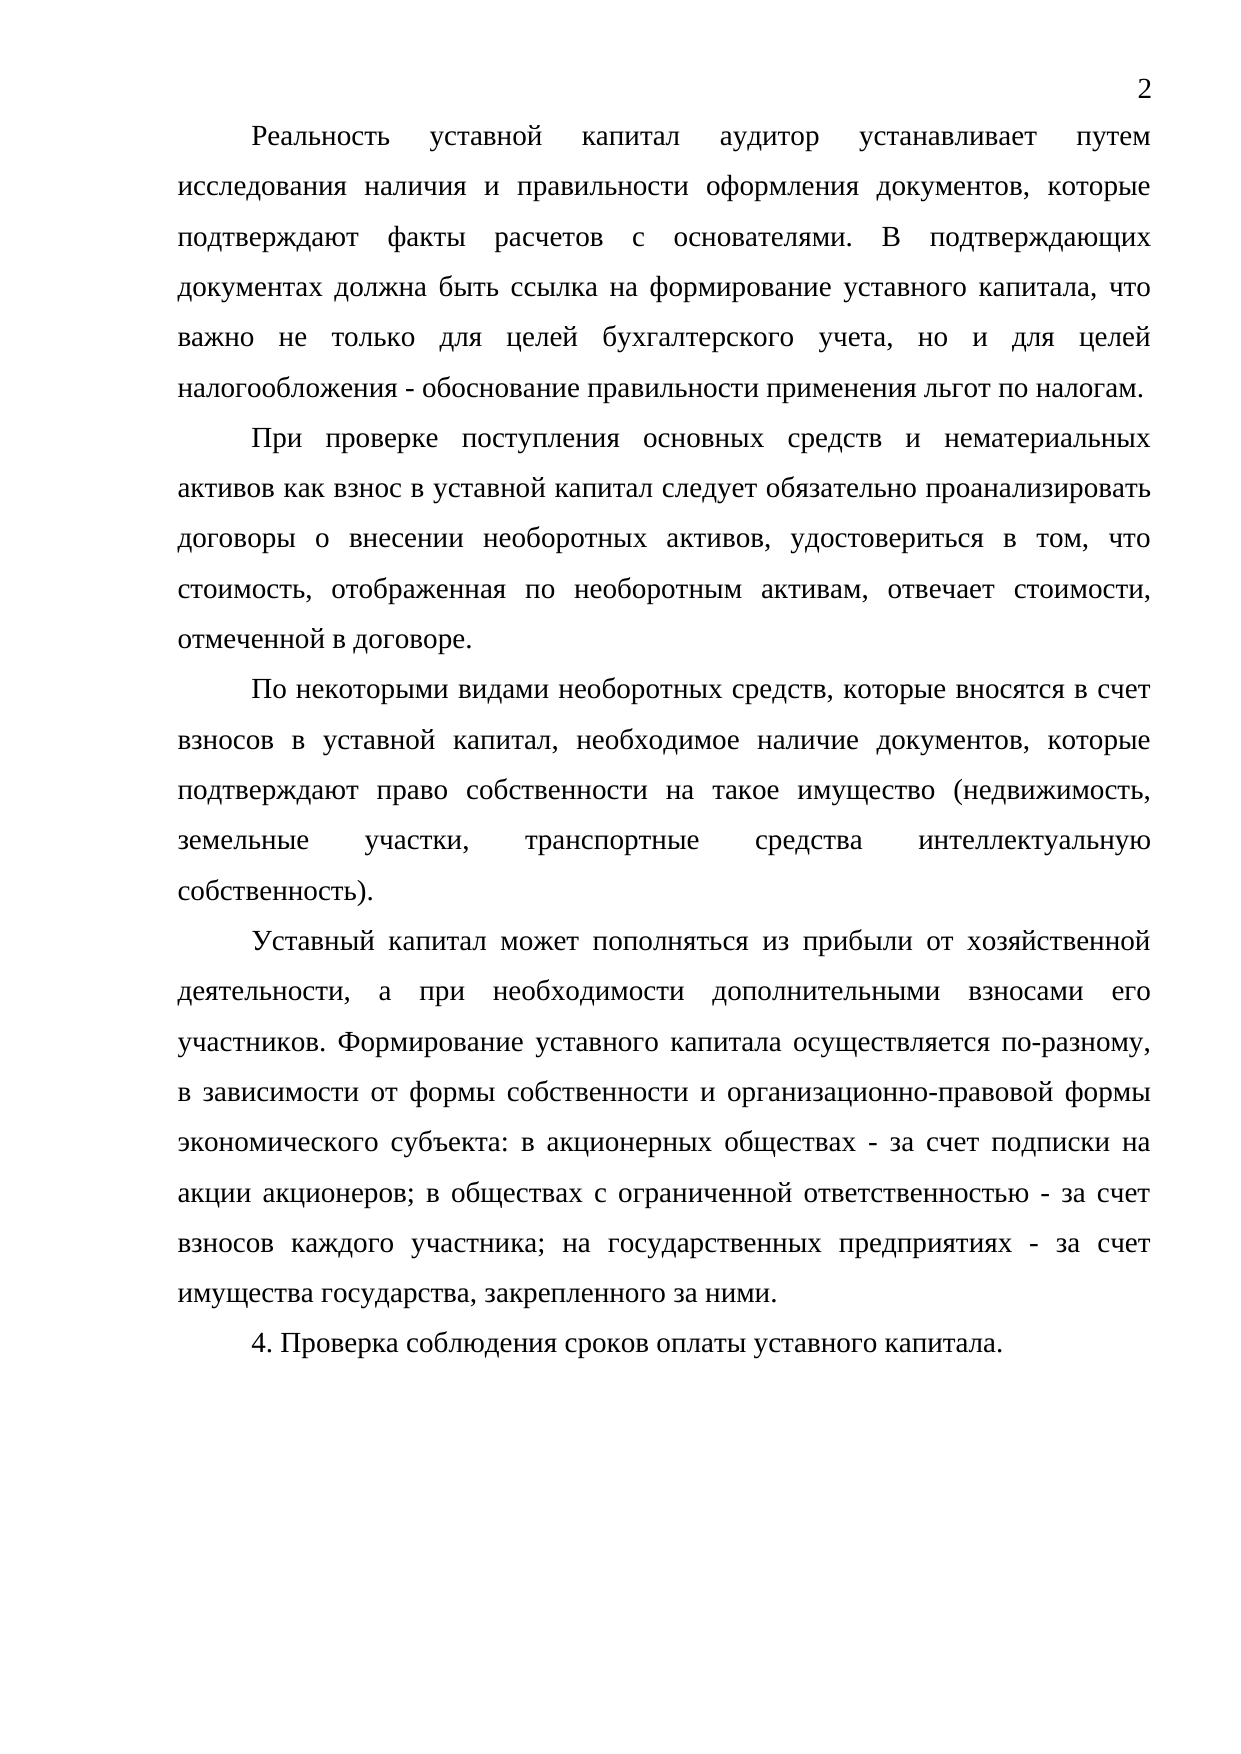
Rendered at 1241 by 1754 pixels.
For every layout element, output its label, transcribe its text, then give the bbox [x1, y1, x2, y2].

text Уставный капитал может пополняться из прибыли от хозяйственной деятельности, а при необходимости дополнительными взносами его участников. Формирование уставного капитала осуществляется по-разному, в зависимости от формы собственности и организационно-правовой формы экономического субъекта: в акционерных обществах - за счет подписки на акции акционеров; в обществах с ограниченной ответственностью - за счет взносов каждого участника; на государственных предприятиях - за счет имущества государства, закрепленного за ними. [177, 923, 1152, 1309]
text По некоторыми видами необоротных средств, которые вносятся в счет взносов в уставной капитал, необходимое наличие документов, которые подтверждают право собственности на такое имущество (недвижимость, земельные участки, транспортные средства интеллектуальную собственность). [177, 672, 1152, 906]
text Реальность уставной капитал аудитор устанавливает путем исследования наличия и правильности оформления документов, которые подтверждают факты расчетов с основателями. В подтверждающих документах должна быть ссылка на формирование уставного капитала, что важно не только для целей бухгалтерского учета, но и для целей налогообложения - обоснование правильности применения льгот по налогам. [177, 118, 1152, 403]
text 4. Проверка соблюдения сроков оплаты уставного капитала. [177, 1326, 1152, 1359]
text При проверке поступления основных средств и нематериальных активов как взнос в уставной капитал следует обязательно проанализировать договоры о внесении необоротных активов, удостовериться в том, что стоимость, отображенная по необоротным активам, отвечает стоимости, отмеченной в договоре. [177, 420, 1152, 655]
